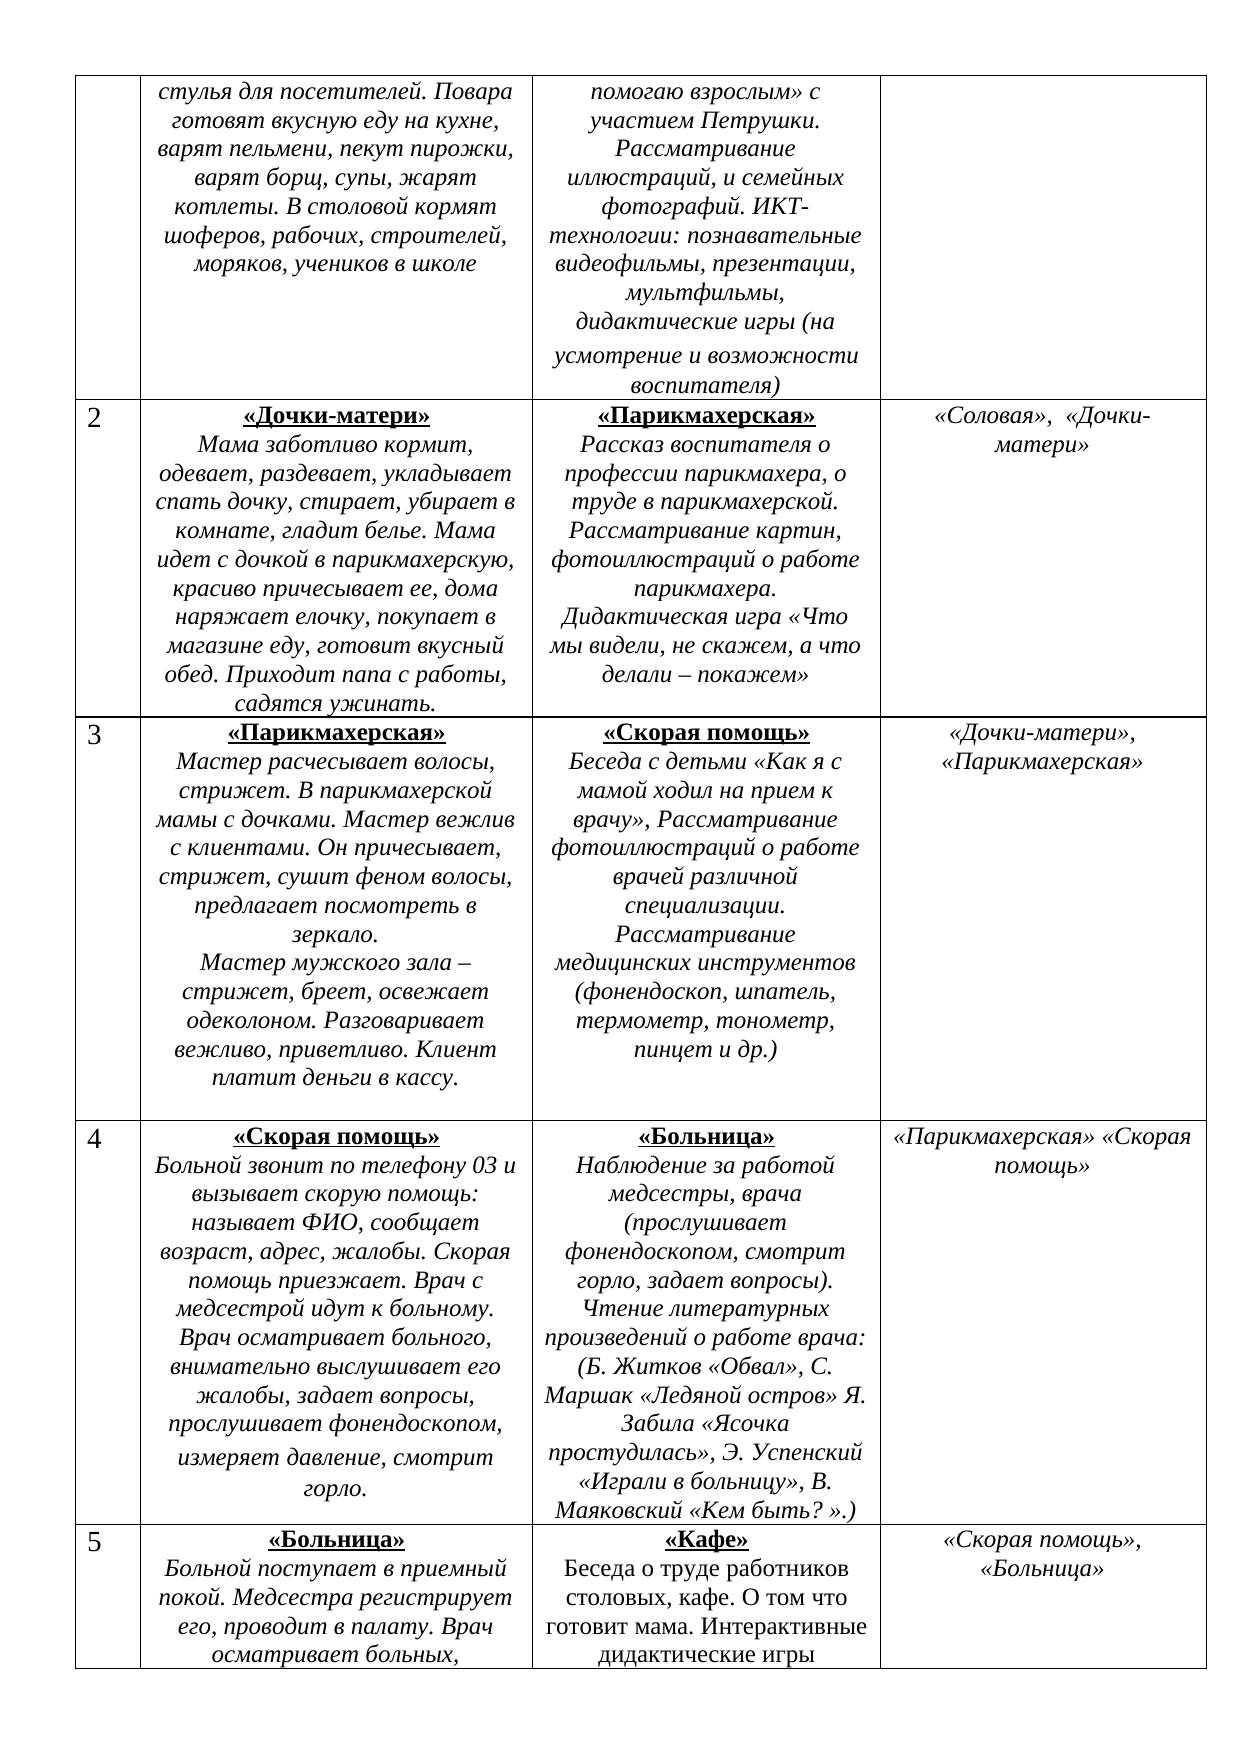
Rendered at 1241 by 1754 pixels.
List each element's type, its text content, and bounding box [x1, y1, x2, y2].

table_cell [141, 76, 532, 399]
table_cell 3 [76, 718, 140, 1120]
table_cell «Больница» Наблюдение за работой медсестры, врача (прослушивает фонендоскопом, смотрит горло, задает вопросы). Чтение литературных произведений о работе врача: (Б. Житков «Обвал», С. Маршак «Ледяной остров» Я. Забила «Ясочка простудилась», Э. Успенский «Играли в больницу», В. Маяковский «Кем быть? ».) [533, 1121, 880, 1523]
table_cell «Дочки-матери», «Парикмахерская» [881, 718, 1206, 1120]
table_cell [881, 76, 1206, 399]
table_cell «Соловая», «Дочки-матери» [881, 400, 1206, 716]
table_cell «Парикмахерская» Рассказ воспитателя о профессии парикмахера, о труде в парикмахерской. Рассматривание картин, фотоиллюстраций о работе парикмахера. Дидактическая игра «Что мы видели, не скажем, а что делали – покажем» [533, 400, 880, 716]
table_cell «Дочки-матери» Мама заботливо кормит, одевает, раздевает, укладывает спать дочку, стирает, убирает в комнате, гладит белье. Мама идет с дочкой в парикмахерскую, красиво причесывает ее, дома наряжает елочку, покупает в магазине еду, готовит вкусный обед. Приходит папа с работы, садятся ужинать. [141, 400, 532, 716]
table_cell «Скорая помощь» Больной звонит по телефону 03 и вызывает скорую помощь: называет ФИО, сообщает возраст, адрес, жалобы. Скорая помощь приезжает. Врач с медсестрой идут к больному. Врач осматривает больного, внимательно выслушивает его жалобы, задает вопросы, прослушивает фонендоскопом, измеряет давление, смотрит горло. [141, 1121, 532, 1523]
table_cell 5 [76, 1525, 140, 1668]
table_cell «Парикмахерская» Мастер расчесывает волосы, стрижет. В парикмахерской мамы с дочками. Мастер вежлив с клиентами. Он причесывает, стрижет, сушит феном волосы, предлагает посмотреть в зеркало. Мастер мужского зала – стрижет, бреет, освежает одеколоном. Разговаривает вежливо, приветливо. Клиент платит деньги в кассу. [141, 718, 532, 1120]
table_cell 1 [76, 76, 140, 399]
table_cell 4 [76, 1121, 140, 1523]
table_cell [533, 76, 880, 399]
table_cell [881, 1525, 1206, 1668]
table_cell 2 [76, 400, 140, 716]
table_cell «Парикмахерская» «Скорая помощь» [881, 1121, 1206, 1523]
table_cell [141, 1525, 532, 1668]
table_cell «Скорая помощь» Беседа с детьми «Как я с мамой ходил на прием к врачу», Рассматривание фотоиллюстраций о работе врачей различной специализации. Рассматривание медицинских инструментов (фонендоскоп, шпатель, термометр, тонометр, пинцет и др.) [533, 718, 880, 1120]
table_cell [533, 1525, 880, 1668]
